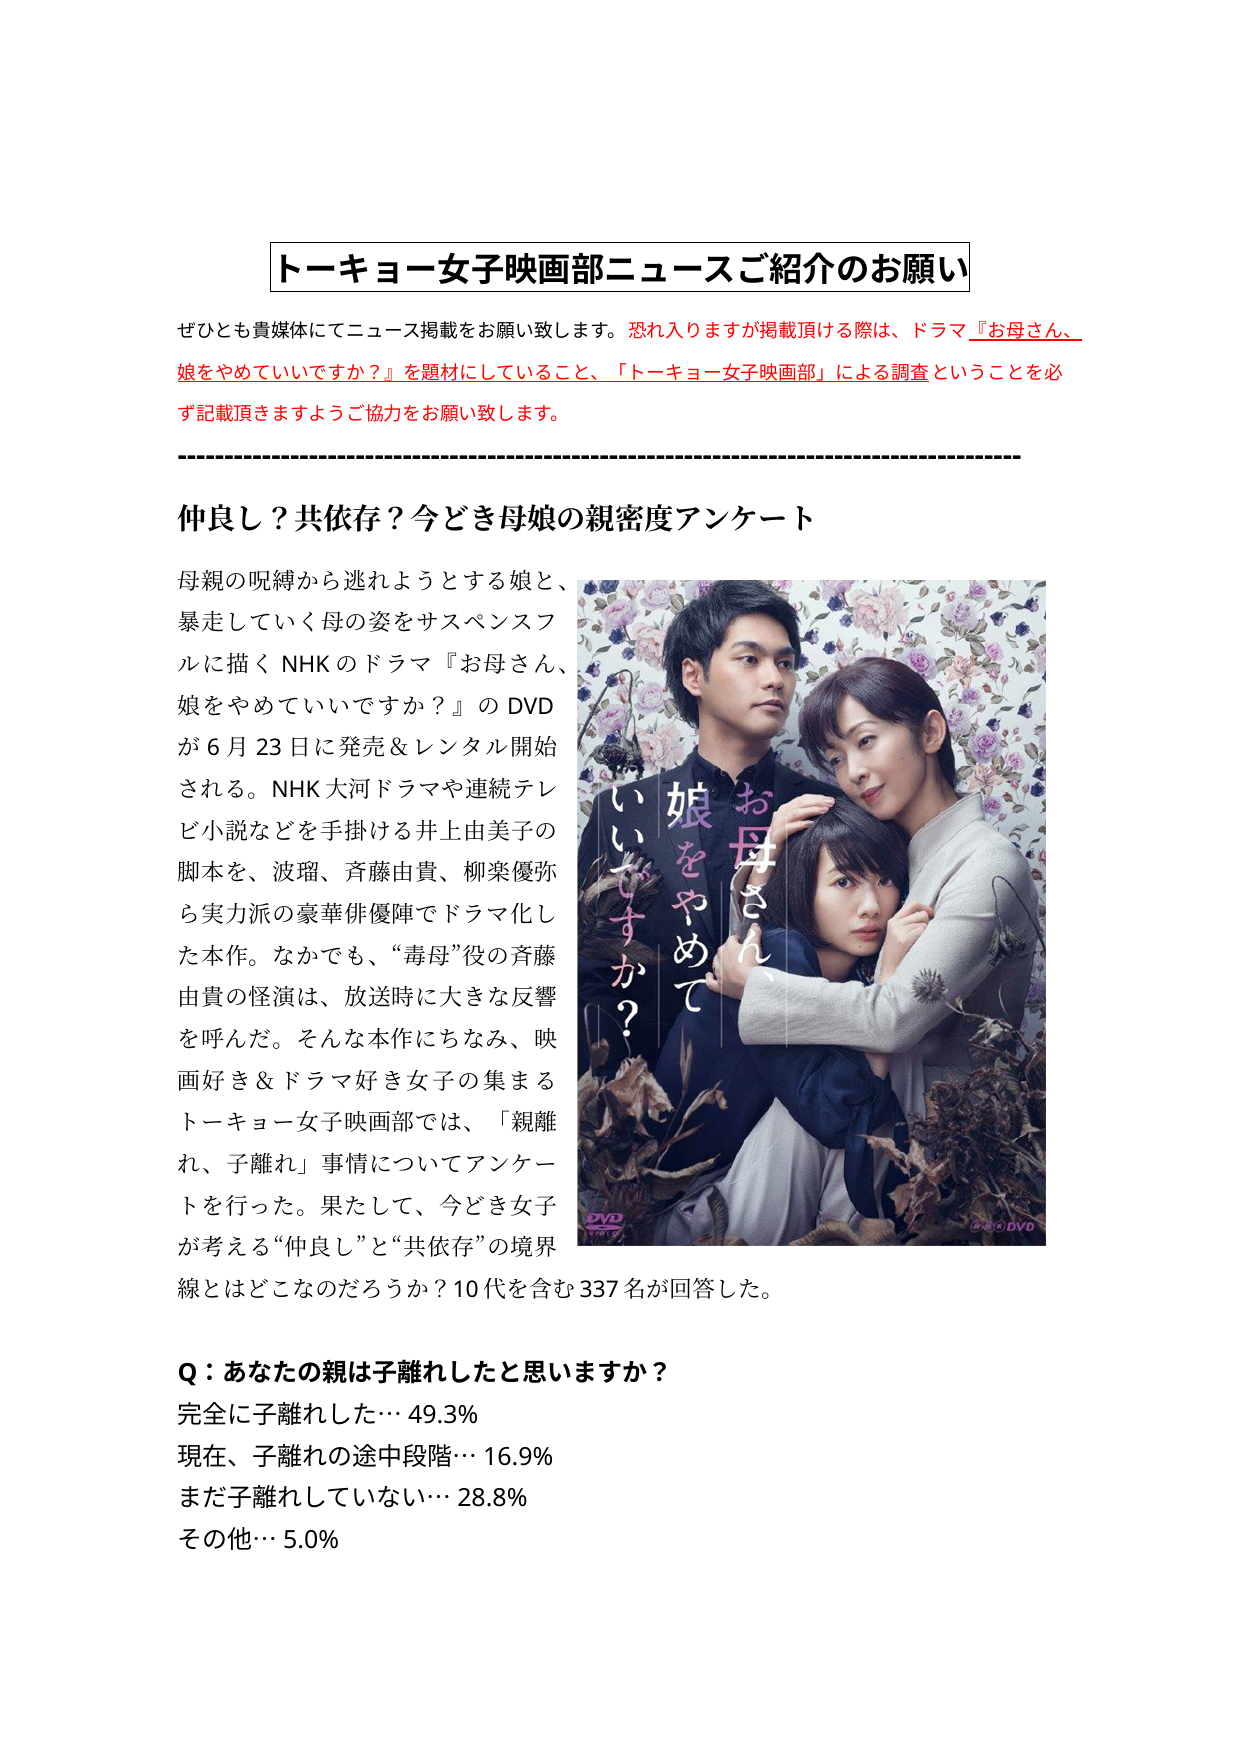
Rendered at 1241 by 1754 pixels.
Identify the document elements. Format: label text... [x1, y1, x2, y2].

text ------------------------------------------------------------------------------------------ [177, 433, 1063, 475]
picture [577, 580, 1046, 1246]
text その他… 5.0% [177, 1517, 1063, 1558]
text 完全に子離れした… 49.3% [177, 1392, 1063, 1433]
text 現在、子離れの途中段階… 16.9% [177, 1433, 1063, 1475]
text ぜひとも貴媒体にてニュース掲載をお願い致します。恐れ入りますが掲載頂ける際は、ドラマ『お母さん、娘をやめていいですか？』を題材にしていること、「トーキョー女子映画部」による調査ということを必ず記載頂きますようご協力をお願い致します。 [177, 308, 1063, 433]
text トーキョー女子映画部ニュースご紹介のお願い [177, 225, 1063, 308]
text まだ子離れしていない… 28.8% [177, 1475, 1063, 1517]
text Q：あなたの親は子離れしたと思いますか？ [177, 1350, 1063, 1392]
text 仲良し？共依存？今どき母娘の親密度アンケート [177, 475, 1063, 558]
